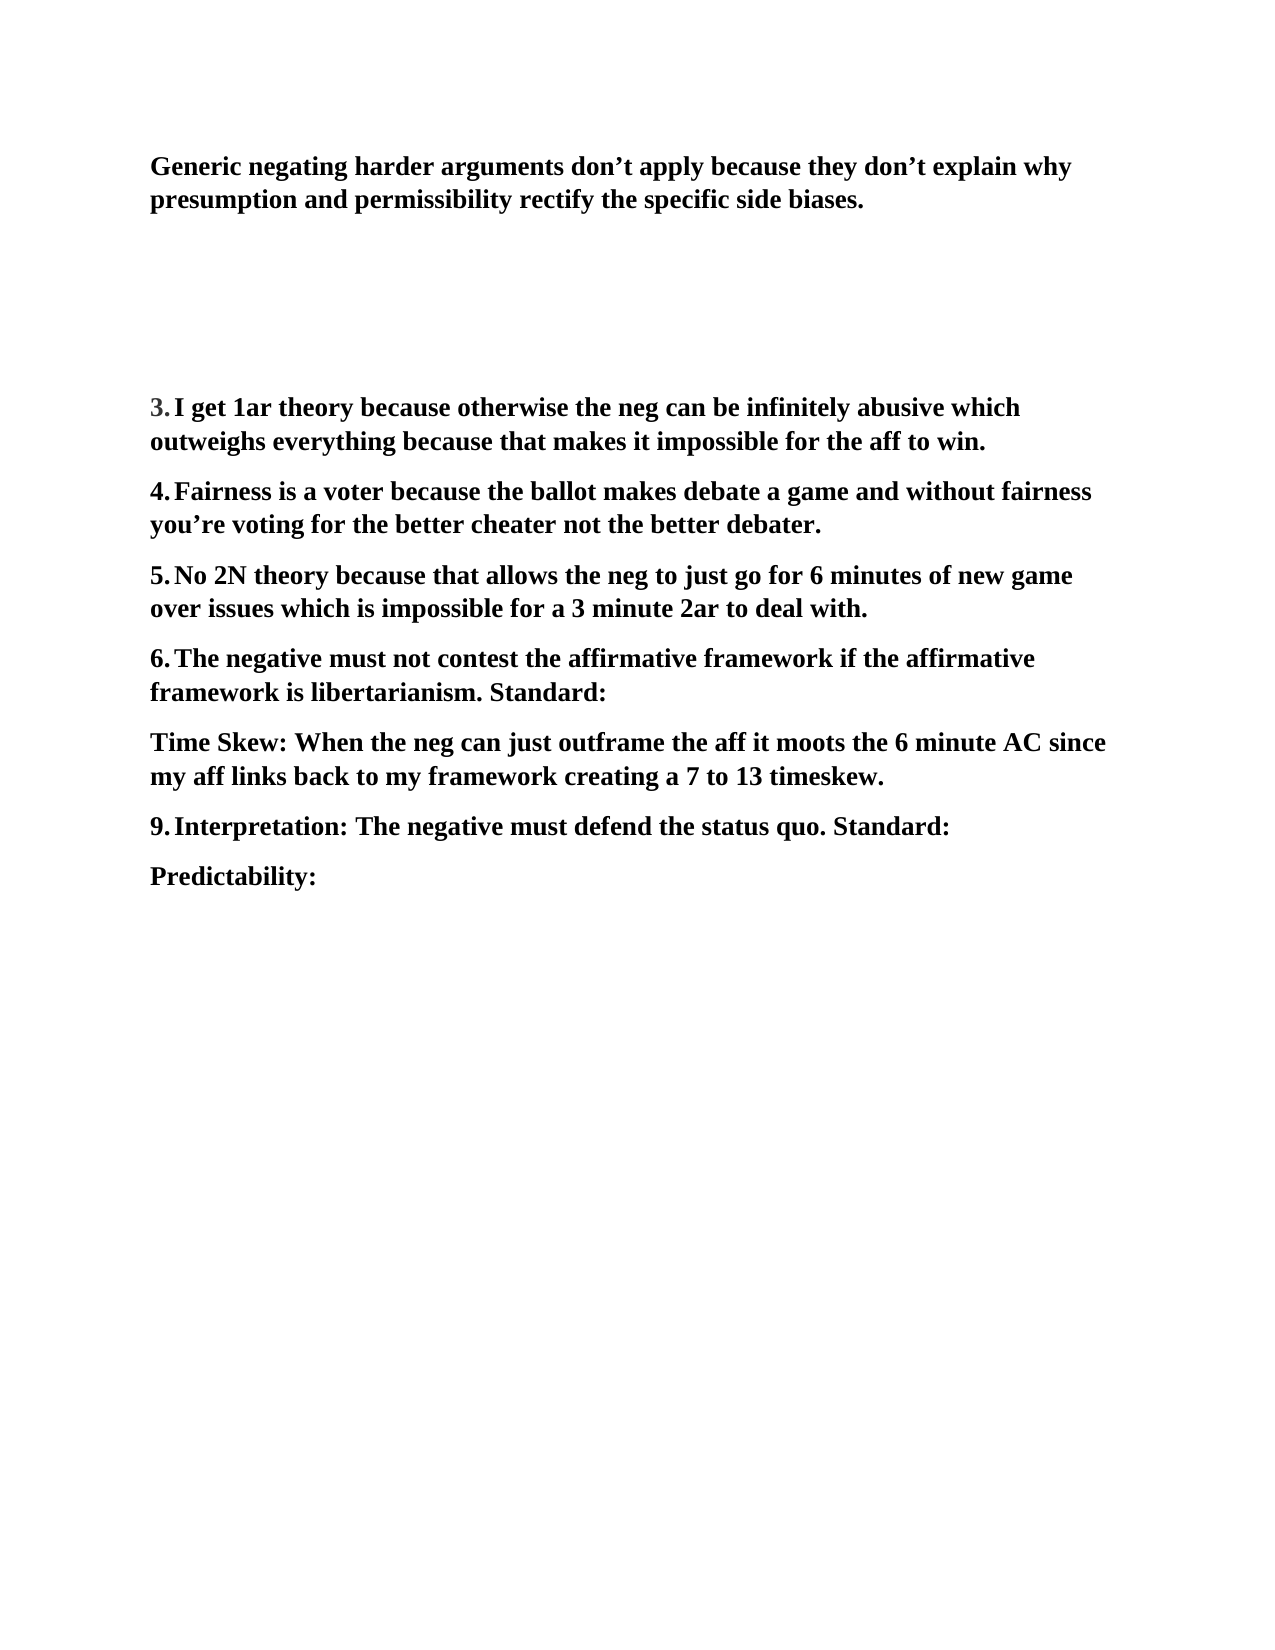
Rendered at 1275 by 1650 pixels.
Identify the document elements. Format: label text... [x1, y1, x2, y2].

text 9. Interpretation: The negative must defend the status quo. Standard: [150, 810, 1125, 841]
text 3. I get 1ar theory because otherwise the neg can be infinitely abusive which outweighs everything because that makes it impossible for the aff to win. [150, 391, 1125, 456]
text Time Skew: When the neg can just outframe the aff it moots the 6 minute AC since my aff links back to my framework creating a 7 to 13 timeskew. [150, 726, 1125, 791]
text 6. The negative must not contest the affirmative framework if the affirmative framework is libertarianism. Standard: [150, 642, 1125, 707]
text 4. Fairness is a voter because the ballot makes debate a game and without fairness you’re voting for the better cheater not the better debater. [150, 475, 1125, 540]
text Generic negating harder arguments don’t apply because they don’t explain why presumption and permissibility rectify the specific side biases. [150, 150, 1125, 215]
text 5. No 2N theory because that allows the neg to just go for 6 minutes of new game over issues which is impossible for a 3 minute 2ar to deal with. [150, 559, 1125, 623]
text Predictability: [150, 860, 1125, 891]
